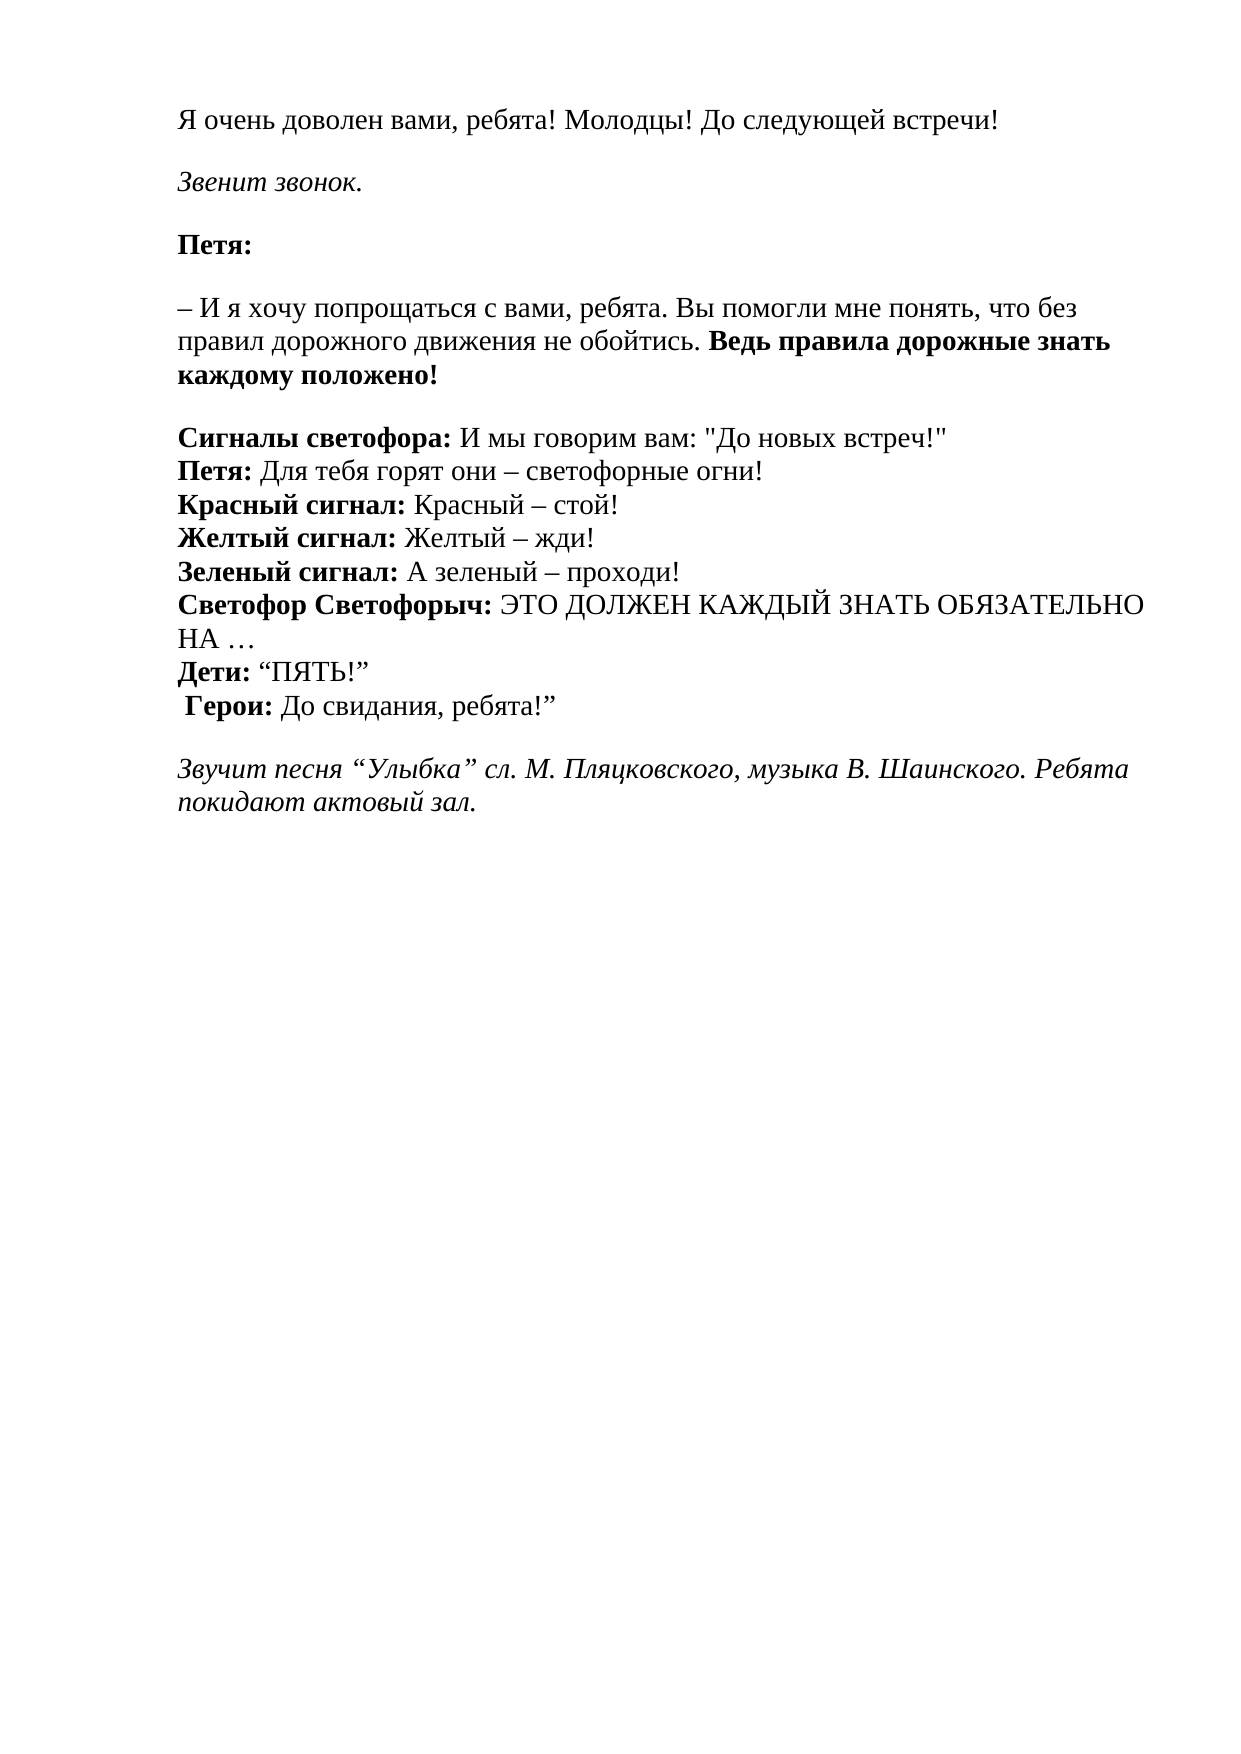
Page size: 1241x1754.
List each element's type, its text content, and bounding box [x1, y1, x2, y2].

text Светофор Светофорыч: ЭТО ДОЛЖЕН КАЖДЫЙ ЗНАТЬ ОБЯЗАТЕЛЬНО НА … [177, 587, 1152, 654]
text Звучит песня “Улыбка” сл. М. Пляцковского, музыка В. Шаинского. Ребята покидают актовый зал. [177, 751, 1152, 818]
text Звенит звонок. [177, 164, 1152, 198]
text Петя: [177, 227, 1152, 261]
text Я очень доволен вами, ребята! Молодцы! До следующей встречи! [177, 102, 1152, 135]
text Герои: До свидания, ребята!” [177, 688, 1152, 722]
text Зеленый сигнал: А зеленый – проходи! [177, 554, 1152, 587]
text – И я хочу попрощаться с вами, ребята. Вы помогли мне понять, что без правил дорожного движения не обойтись. Ведь правила дорожные знать каждому положено! [177, 290, 1152, 391]
text Сигналы светофора: И мы говорим вам: "До новых встреч!" [177, 420, 1152, 453]
text Дети: “ПЯТЬ!” [177, 654, 1152, 688]
text Красный сигнал: Красный – стой! [177, 487, 1152, 520]
text Желтый сигнал: Желтый – жди! [177, 520, 1152, 554]
text Петя: Для тебя горят они – светофорные огни! [177, 453, 1152, 487]
